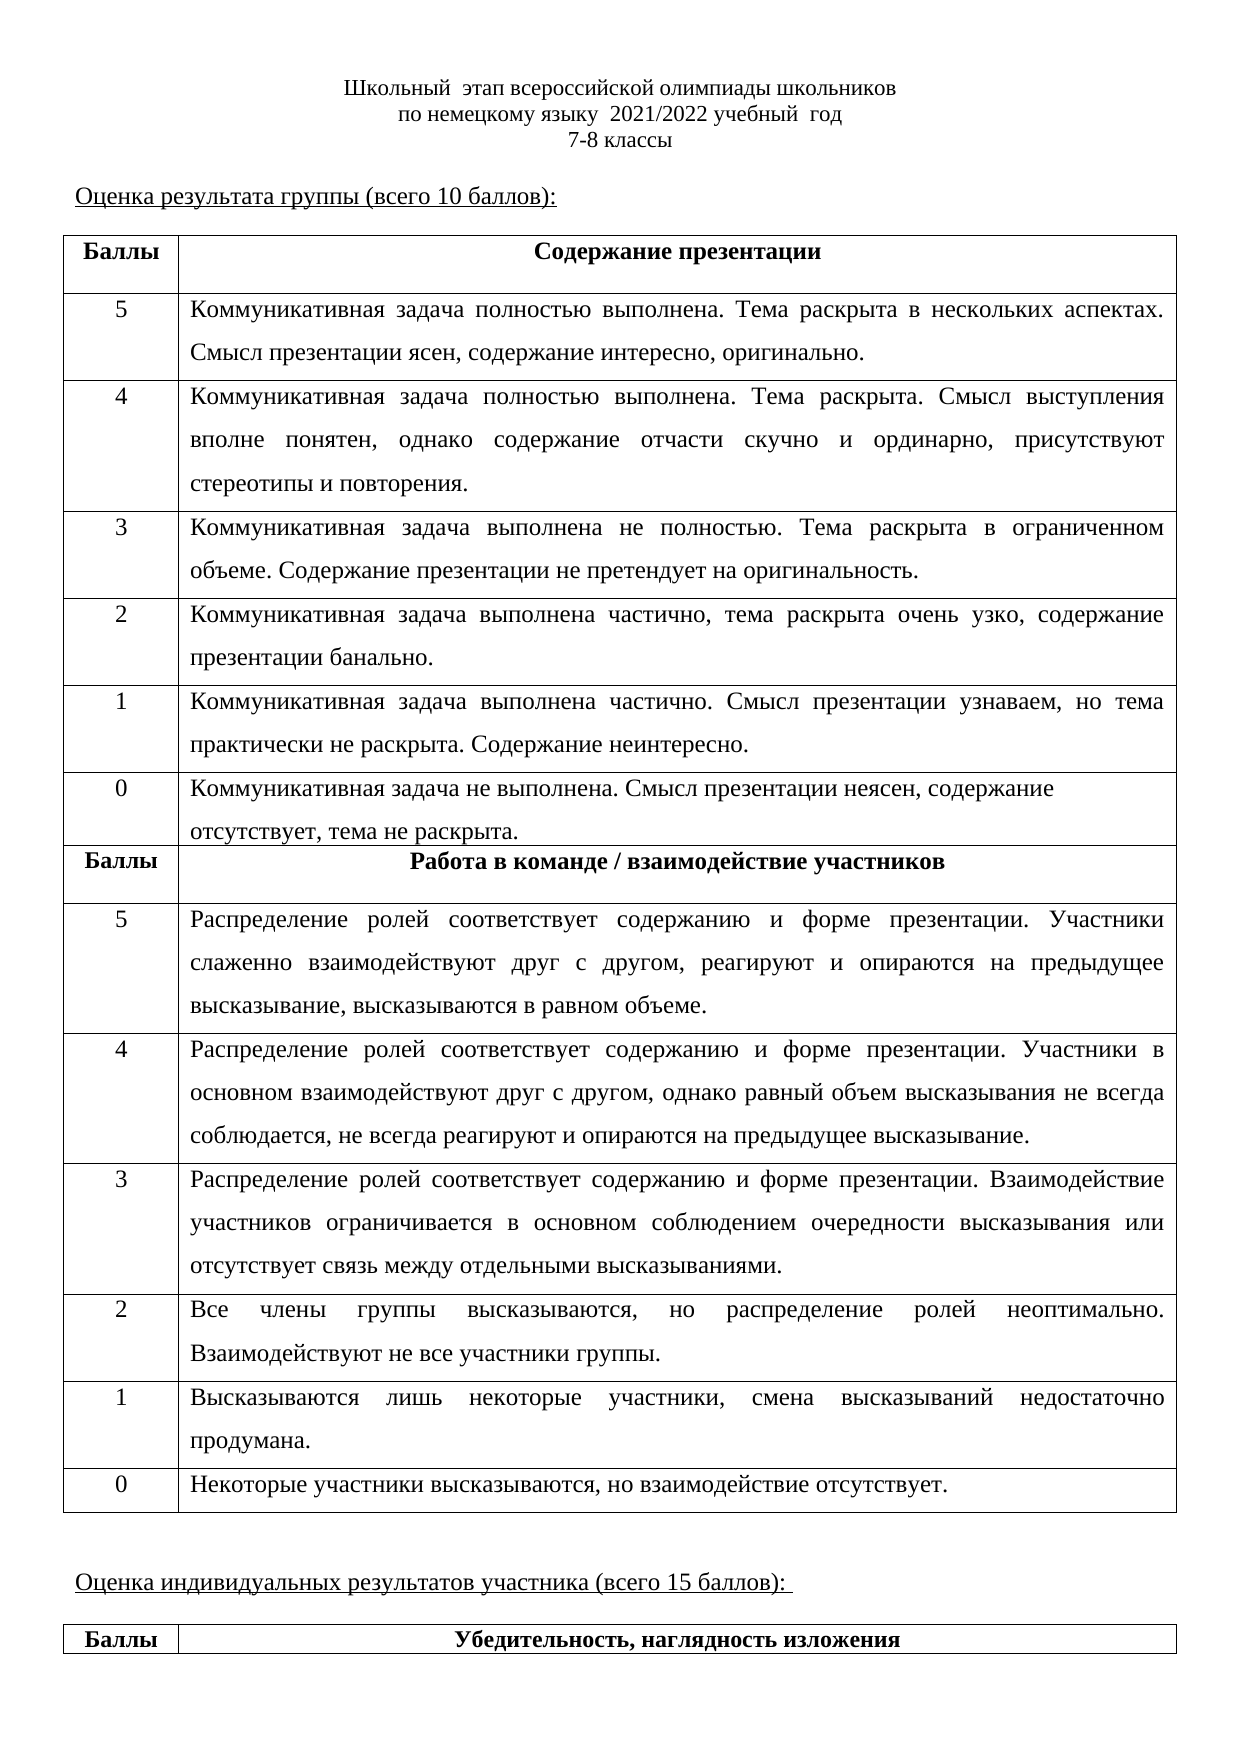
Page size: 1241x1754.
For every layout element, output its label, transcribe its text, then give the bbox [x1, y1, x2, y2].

table_cell Работа в команде / взаимодействие участников [179, 846, 1176, 903]
table_cell 3 [64, 512, 178, 598]
table_cell Некоторые участники высказываются, но взаимодействие отсутствует. [179, 1469, 1176, 1512]
table_cell 2 [64, 599, 178, 685]
table_cell Коммуникативная задача полностью выполнена. Тема раскрыта. Смысл выступления вполне понятен, однако содержание отчасти скучно и ординарно, присутствуют стереотипы и повторения. [179, 381, 1176, 511]
table_cell 5 [64, 904, 178, 1033]
table_cell 1 [64, 686, 178, 772]
table_cell Распределение ролей соответствует содержанию и форме презентации. Участники в основном взаимодействуют друг с другом, однако равный объем высказывания не всегда соблюдается, не всегда реагируют и опираются на предыдущее высказывание. [179, 1034, 1176, 1163]
table_cell 5 [64, 294, 178, 380]
table_cell Коммуникативная задача выполнена не полностью. Тема раскрыта в ограниченном объеме. Содержание презентации не претендует на оригинальность. [179, 512, 1176, 598]
table_cell Коммуникативная задача не выполнена. Смысл презентации неясен, содержание отсутствует, тема не раскрыта. [179, 773, 1176, 845]
table_cell 4 [64, 1034, 178, 1163]
table_cell 0 [64, 1469, 178, 1512]
table_cell Коммуникативная задача выполнена частично, тема раскрыта очень узко, содержание презентации банально. [179, 599, 1176, 685]
table_cell Коммуникативная задача выполнена частично. Смысл презентации узнаваем, но тема практически не раскрыта. Содержание неинтересно. [179, 686, 1176, 772]
text Оценка индивидуальных результатов участника (всего 15 баллов): [75, 1567, 1165, 1596]
table_header Содержание презентации [179, 236, 1176, 293]
table_cell Распределение ролей соответствует содержанию и форме презентации. Взаимодействие участников ограничивается в основном соблюдением очередности высказывания или отсутствует связь между отдельными высказываниями. [179, 1164, 1176, 1293]
table_cell 3 [64, 1164, 178, 1293]
table_cell Баллы [64, 846, 178, 903]
text Оценка результата группы (всего 10 баллов): [75, 181, 1165, 209]
table_header Баллы [64, 236, 178, 293]
table_cell Коммуникативная задача полностью выполнена. Тема раскрыта в нескольких аспектах. Смысл презентации ясен, содержание интересно, оригинально. [179, 294, 1176, 380]
table_cell Высказываются лишь некоторые участники, смена высказываний недостаточно продумана. [179, 1382, 1176, 1468]
table_cell 2 [64, 1295, 178, 1381]
table_cell 4 [64, 381, 178, 511]
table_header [179, 1625, 1176, 1653]
table_cell Распределение ролей соответствует содержанию и форме презентации. Участники слаженно взаимодействуют друг с другом, реагируют и опираются на предыдущее высказывание, высказываются в равном объеме. [179, 904, 1176, 1033]
table_cell 1 [64, 1382, 178, 1468]
table_cell 0 [64, 773, 178, 845]
table_cell Все члены группы высказываются, но распределение ролей неоптимально. Взаимодействуют не все участники группы. [179, 1295, 1176, 1381]
table_header Баллы [64, 1625, 178, 1653]
